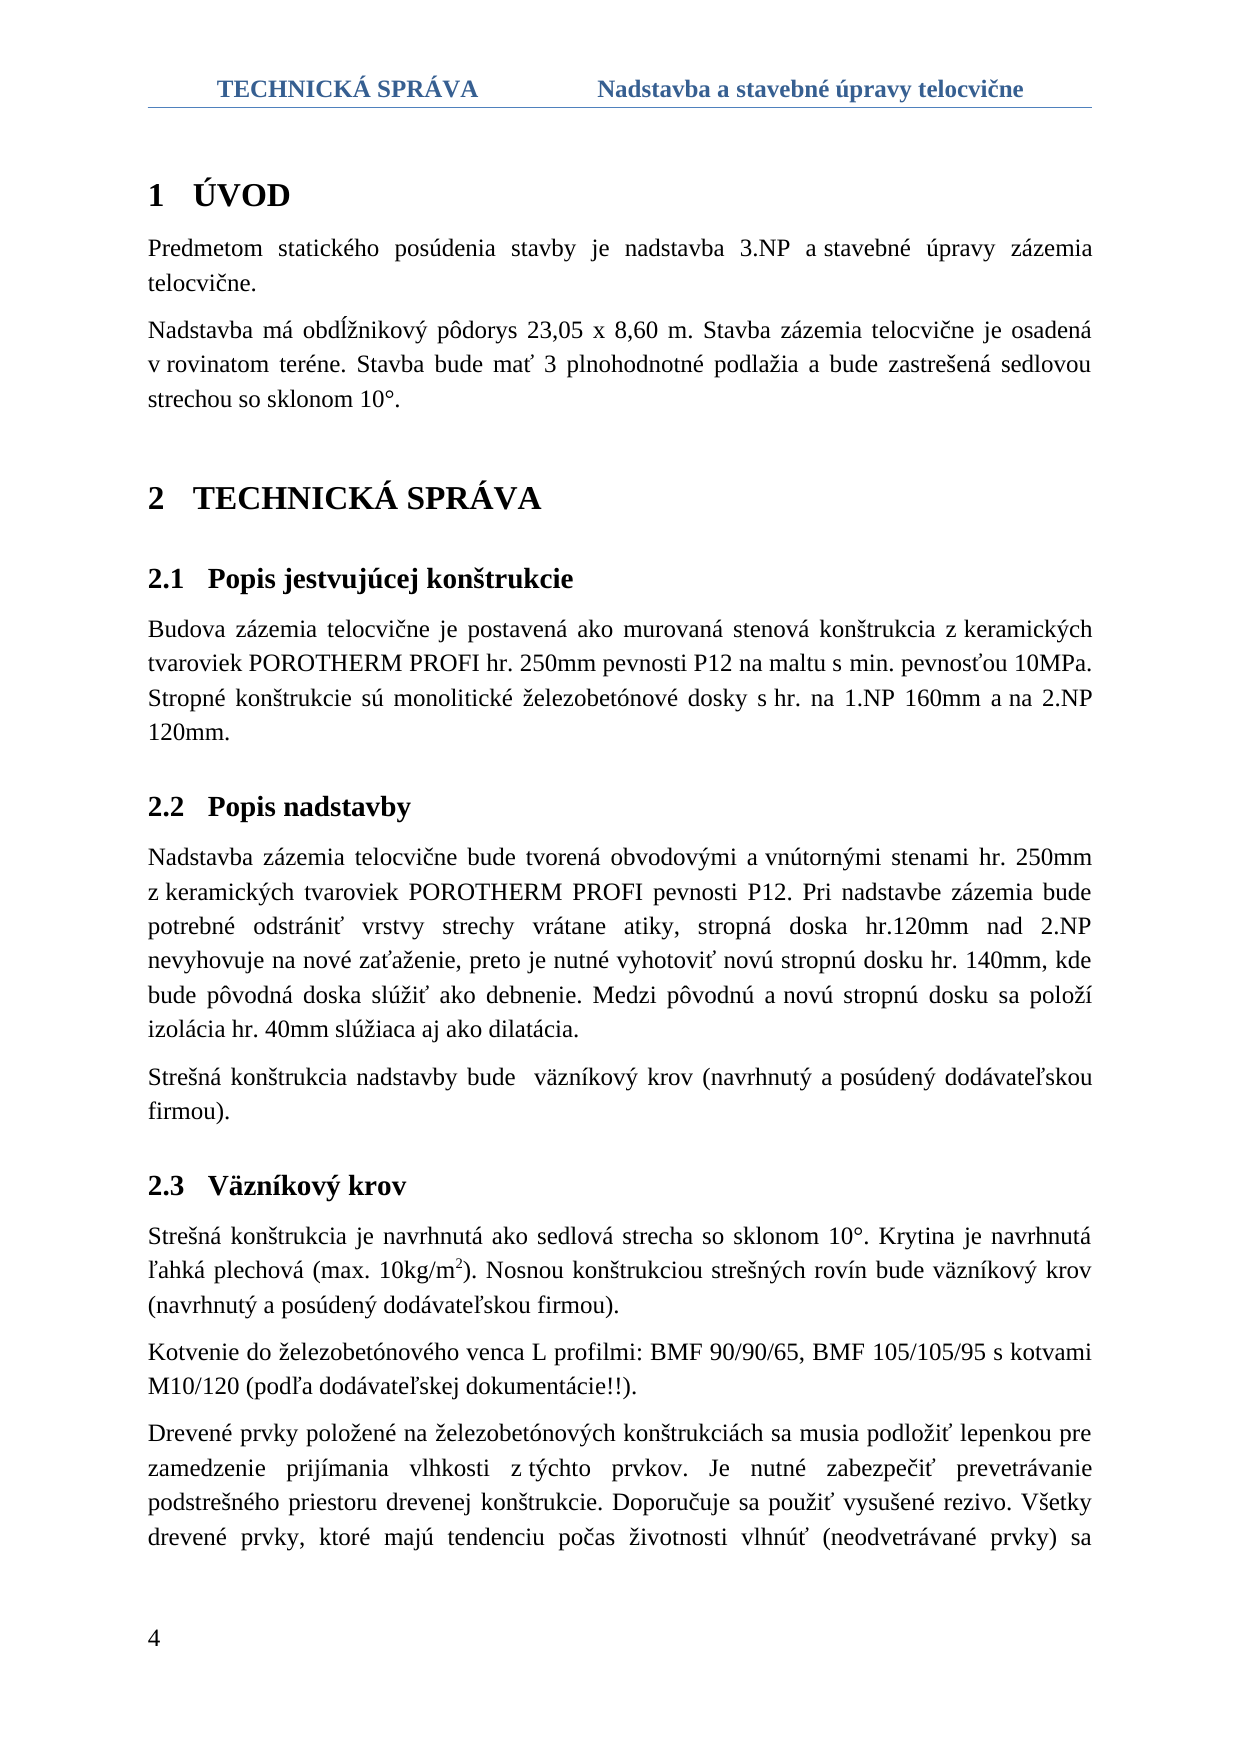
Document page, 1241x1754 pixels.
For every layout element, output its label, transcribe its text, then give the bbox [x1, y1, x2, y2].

text Strešná konštrukcia je navrhnutá ako sedlová strecha so sklonom 10°. Krytina je navrhnutá ľahká plechová (max. 10kg/m2). Nosnou konštrukciou strešných rovín bude väzníkový krov (navrhnutý a posúdený dodávateľskou firmou). [148, 1221, 1092, 1318]
subtitle ÚVOD [148, 175, 1092, 213]
text Nadstavba má obdĺžnikový pôdorys 23,05 x 8,60 m. Stavba zázemia telocvične je osadená v rovinatom teréne. Stavba bude mať 3 plnohodnotné podlažia a bude zastrešená sedlovou strechou so sklonom 10°. [148, 315, 1092, 413]
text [148, 1418, 1092, 1550]
subtitle Popis jestvujúcej konštrukcie [148, 561, 1092, 595]
text Budova zázemia telocvične je postavená ako murovaná stenová konštrukcia z keramických tvaroviek POROTHERM PROFI hr. 250mm pevnosti P12 na maltu s min. pevnosťou 10MPa. Stropné konštrukcie sú monolitické železobetónové dosky s hr. na 1.NP 160mm a na 2.NP 120mm. [148, 614, 1092, 746]
text Strešná konštrukcia nadstavby bude väzníkový krov (navrhnutý a posúdený dodávateľskou firmou). [148, 1062, 1092, 1125]
subtitle Popis nadstavby [148, 789, 1092, 823]
text Nadstavba zázemia telocvične bude tvorená obvodovými a vnútornými stenami hr. 250mm z keramických tvaroviek POROTHERM PROFI pevnosti P12. Pri nadstavbe zázemia bude potrebné odstrániť vrstvy strechy vrátane atiky, stropná doska hr.120mm nad 2.NP nevyhovuje na nové zaťaženie, preto je nutné vyhotoviť novú stropnú dosku hr. 140mm, kde bude pôvodná doska slúžiť ako debnenie. Medzi pôvodnú a novú stropnú dosku sa položí izolácia hr. 40mm slúžiaca aj ako dilatácia. [148, 842, 1092, 1043]
text Kotvenie do železobetónového venca L profilmi: BMF 90/90/65, BMF 105/105/95 s kotvami M10/120 (podľa dodávateľskej dokumentácie!!). [148, 1337, 1092, 1400]
subtitle Väzníkový krov [148, 1168, 1092, 1202]
text Predmetom statického posúdenia stavby je nadstavba 3.NP a stavebné úpravy zázemia telocvične. [148, 233, 1092, 297]
subtitle TECHNICKÁ SPRÁVA [148, 478, 1092, 516]
